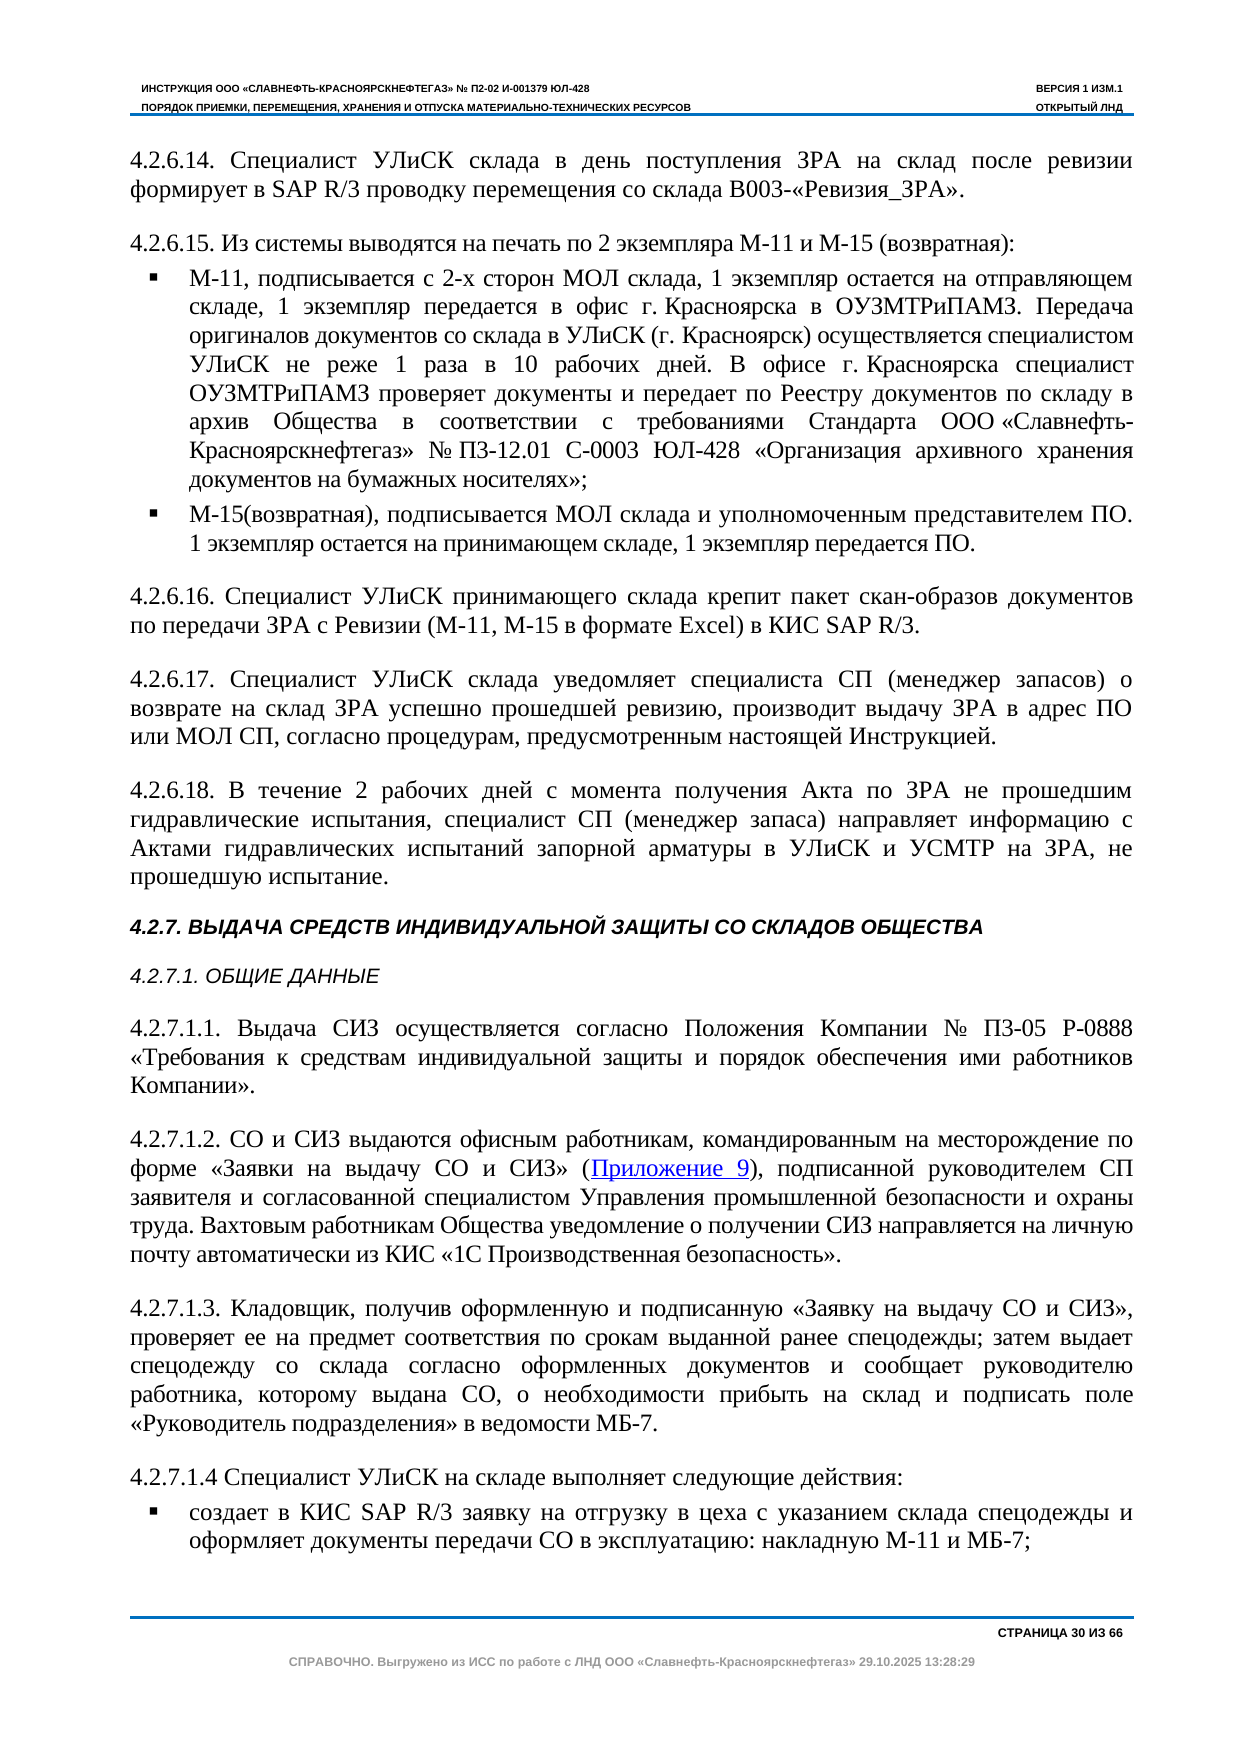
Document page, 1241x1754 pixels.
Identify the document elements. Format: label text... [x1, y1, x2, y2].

text 4.2.7.1.2. СО и СИЗ выдаются офисным работникам, командированным на месторождение по форме «Заявки на выдачу СО и СИЗ» (Приложение 9), подписанной руководителем СП заявителя и согласованной специалистом Управления промышленной безопасности и охраны труда. Вахтовым работникам Общества уведомление о получении СИЗ направляется на личную почту автоматически из КИС «1С Производственная безопасность». [130, 1124, 1134, 1268]
text 4.2.6.14. Специалист УЛиСК склада в день поступления ЗРА на склад после ревизии формирует в SAP R/3 проводку перемещения со склада B003-«Ревизия_ЗРА». [130, 145, 1134, 203]
text 4.2.7.1. ОБЩИЕ ДАННЫЕ [130, 964, 1134, 988]
text 4.2.7.1.4 Специалист УЛиСК на складе выполняет следующие действия: [130, 1462, 1134, 1491]
text 4.2.6.16. Специалист УЛиСК принимающего склада крепит пакет скан-образов документов по передачи ЗРА с Ревизии (М-11, М-15 в формате Excel) в КИС SAP R/3. [130, 581, 1134, 639]
text 4.2.7.1.1. Выдача СИЗ осуществляется согласно Положения Компании № П3-05 Р-0888 «Требования к средствам индивидуальной защиты и порядок обеспечения ими работников Компании». [130, 1013, 1134, 1099]
list создает в КИС SAP R/3 заявку на отгрузку в цеха с указанием склада спецодежды и оформляет документы передачи СО в эксплуатацию: накладную М-11 и МБ-7; [148, 1497, 1134, 1554]
list М-11, подписывается с 2-х сторон МОЛ склада, 1 экземпляр остается на отправляющем складе, 1 экземпляр передается в офис г. Красноярска в ОУЗМТРиПАМЗ. Передача оригиналов документов со склада в УЛиСК (г. Красноярск) осуществляется специалистом УЛиСК не реже 1 раза в 10 рабочих дней. В офисе г. Красноярска специалист ОУЗМТРиПАМЗ проверяет документы и передает по Реестру документов по складу в архив Общества в соответствии с требованиями Стандарта ООО «Славнефть-Красноярскнефтегаз» № П3-12.01 С-0003 ЮЛ-428 «Организация архивного хранения документов на бумажных носителях»; [148, 263, 1134, 493]
list М-15(возвратная), подписывается МОЛ склада и уполномоченным представителем ПО. 1 экземпляр остается на принимающем складе, 1 экземпляр передается ПО. [148, 499, 1134, 556]
text 4.2.6.17. Специалист УЛиСК склада уведомляет специалиста СП (менеджер запасов) о возврате на склад ЗРА успешно прошедшей ревизию, производит выдачу ЗРА в адрес ПО или МОЛ СП, согласно процедурам, предусмотренным настоящей Инструкцией. [130, 664, 1134, 750]
text 4.2.6.15. Из системы выводятся на печать по 2 экземпляра М-11 и М-15 (возвратная): [130, 228, 1134, 256]
subtitle 4.2.7. ВЫДАЧА СРЕДСТВ ИНДИВИДУАЛЬНОЙ ЗАЩИТЫ СО СКЛАДОВ ОБЩЕСТВА [130, 915, 1134, 939]
text 4.2.7.1.3. Кладовщик, получив оформленную и подписанную «Заявку на выдачу СО и СИЗ», проверяет ее на предмет соответствия по срокам выданной ранее спецодежды; затем выдает спецодежду со склада согласно оформленных документов и сообщает руководителю работника, которому выдана СО, о необходимости прибыть на склад и подписать поле «Руководитель подразделения» в ведомости МБ-7. [130, 1293, 1134, 1437]
text 4.2.6.18. В течение 2 рабочих дней с момента получения Акта по ЗРА не прошедшим гидравлические испытания, специалист СП (менеджер запаса) направляет информацию с Актами гидравлических испытаний запорной арматуры в УЛиСК и УСМТР на ЗРА, не прошедшую испытание. [130, 775, 1134, 890]
